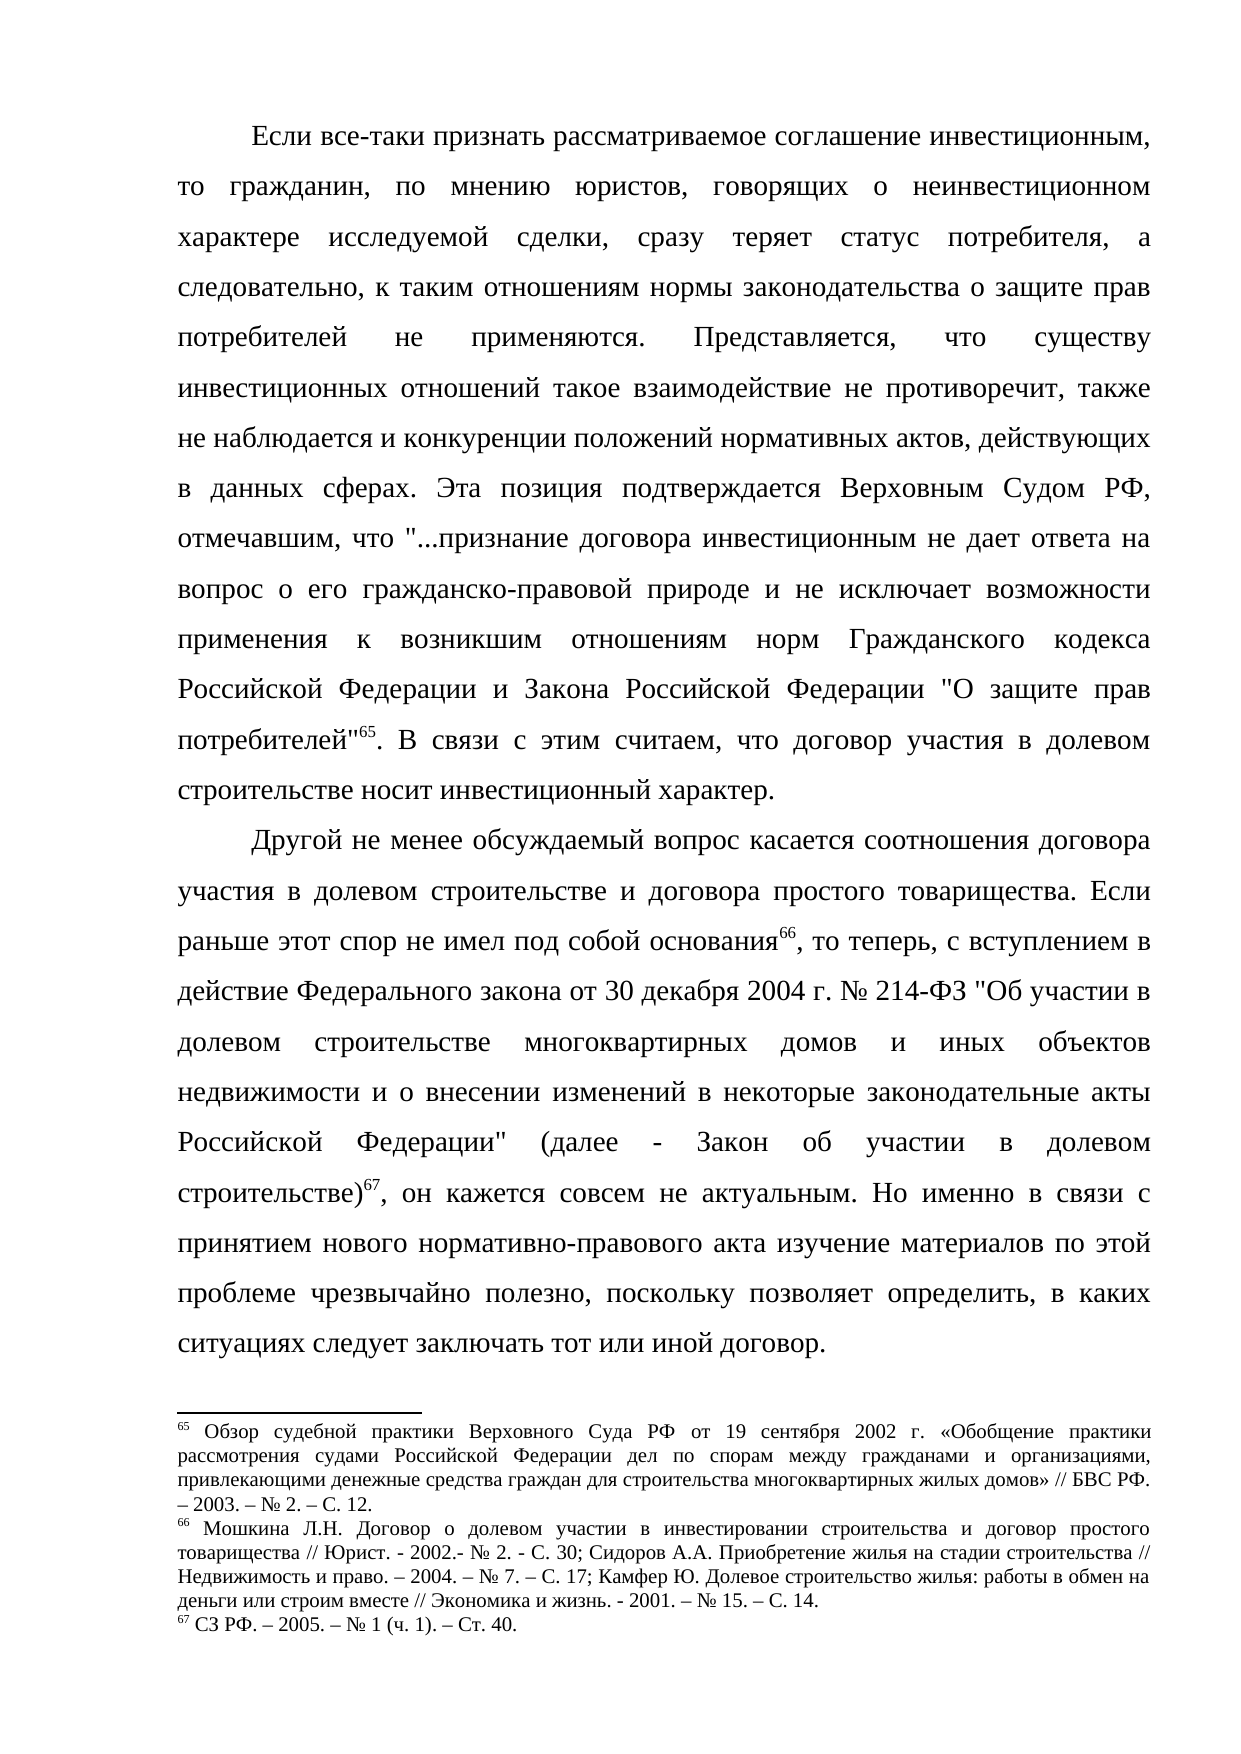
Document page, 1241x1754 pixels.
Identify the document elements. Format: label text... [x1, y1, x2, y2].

text Если все-таки признать рассматриваемое соглашение инвестиционным, то гражданин, по мнению юристов, говорящих о неинвестиционном характере исследуемой сделки, сразу теряет статус потребителя, а следовательно, к таким отношениям нормы законодательства о защите прав потребителей не применяются. Представляется, что существу инвестиционных отношений такое взаимодействие не противоречит, также не наблюдается и конкуренции положений нормативных актов, действующих в данных сферах. Эта позиция подтверждается Верховным Судом РФ, отмечавшим, что "...признание договора инвестиционным не дает ответа на вопрос о его гражданско-правовой природе и не исключает возможности применения к возникшим отношениям норм Гражданского кодекса Российской Федерации и Закона Российской Федерации "О защите прав потребителей". В связи с этим считаем, что договор участия в долевом строительстве носит инвестиционный характер. [177, 118, 1152, 806]
text Другой не менее обсуждаемый вопрос касается соотношения договора участия в долевом строительстве и договора простого товарищества. Если раньше этот спор не имел под собой основания, то теперь, с вступлением в действие Федерального закона от 30 декабря 2004 г. № 214-ФЗ "Об участии в долевом строительстве многоквартирных домов и иных объектов недвижимости и о внесении изменений в некоторые законодательные акты Российской Федерации" (далее - Закон об участии в долевом строительстве), он кажется совсем не актуальным. Но именно в связи с принятием нового нормативно-правового акта изучение материалов по этой проблеме чрезвычайно полезно, поскольку позволяет определить, в каких ситуациях следует заключать тот или иной договор. [177, 822, 1152, 1359]
